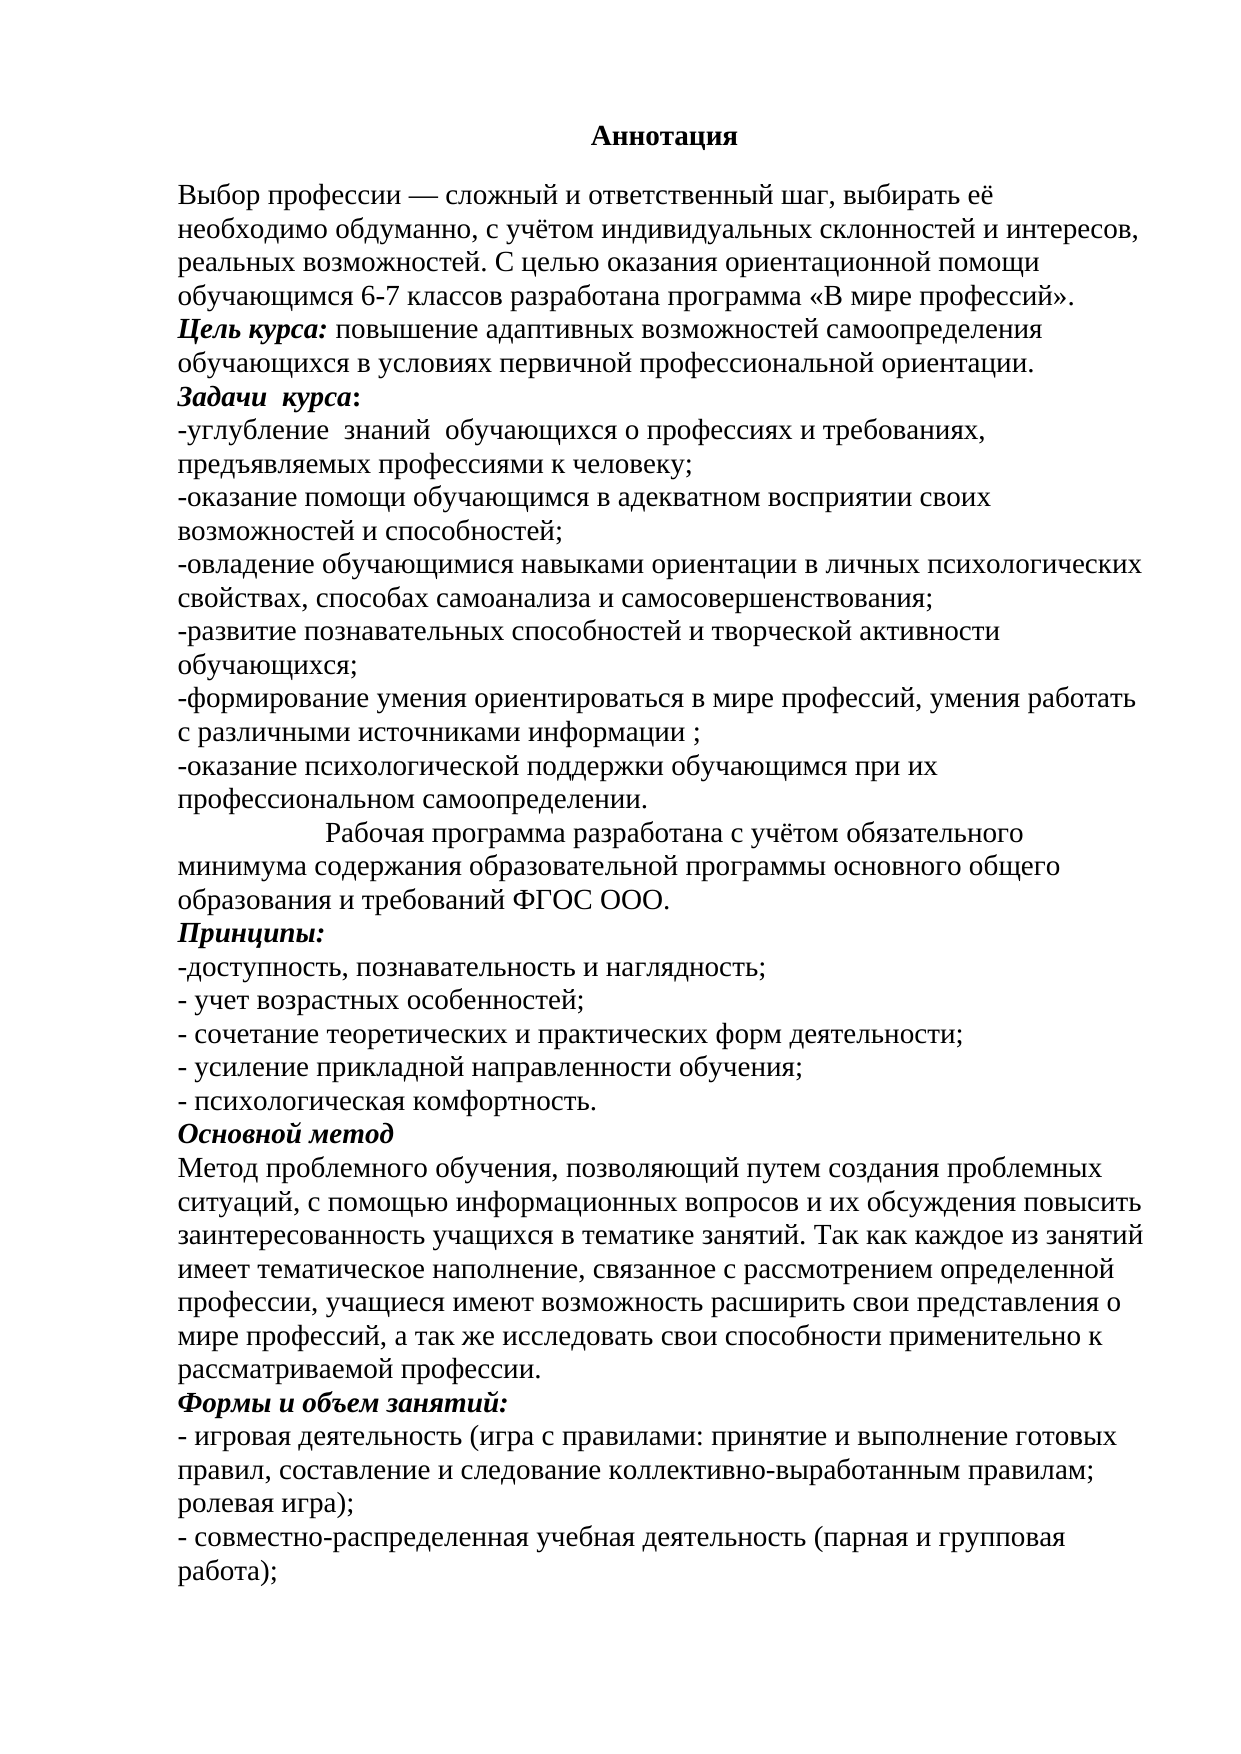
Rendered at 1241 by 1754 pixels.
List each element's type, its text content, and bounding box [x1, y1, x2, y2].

text Метод проблемного обучения, позволяющий путем создания проблемных ситуаций, с помощью информационных вопросов и их обсуждения повысить заинтересованность учащихся в тематике занятий. Так как каждое из занятий имеет тематическое наполнение, связанное с рассмотрением определенной профессии, учащиеся имеют возможность расширить свои представления о мире профессий, а так же исследовать свои способности применительно к рассматриваемой профессии. [177, 1150, 1152, 1385]
text - психологическая комфортность. [177, 1083, 1152, 1117]
text Рабочая программа разработана с учётом обязательного минимума содержания образовательной программы основного общего образования и требований ФГОС ООО. [177, 815, 1152, 915]
text -оказание помощи обучающимся в адекватном восприятии своих возможностей и способностей; [177, 479, 1152, 546]
text Основной метод [177, 1117, 1152, 1150]
text - игровая деятельность (игра с правилами: принятие и выполнение готовых правил, составление и следование коллективно-выработанным правилам; ролевая игра); [177, 1418, 1152, 1519]
text Выбор профессии — сложный и ответственный шаг, выбирать её необходимо обдуманно, с учётом индивидуальных склонностей и интересов, реальных возможностей. С целью оказания ориентационной помощи обучающимся 6-7 классов разработана программа «В мире профессий». [177, 177, 1152, 312]
text Задачи курса: [177, 379, 1152, 412]
text - совместно-распределенная учебная деятельность (парная и групповая работа); [177, 1519, 1152, 1586]
text -овладение обучающимися навыками ориентации в личных психологических свойствах, способах самоанализа и самосовершенствования; [177, 546, 1152, 613]
text -оказание психологической поддержки обучающимся при их профессиональном самоопределении. [177, 748, 1152, 815]
text - сочетание теоретических и практических форм деятельности; [177, 1016, 1152, 1049]
text - учет возрастных особенностей; [177, 982, 1152, 1016]
text Принципы: [177, 915, 1152, 949]
text -формирование умения ориентироваться в мире профессий, умения работать с различными источниками информации ; [177, 681, 1152, 748]
text Формы и объем занятий: [177, 1385, 1152, 1418]
text -углубление знаний обучающихся о профессиях и требованиях, предъявляемых профессиями к человеку; [177, 412, 1152, 479]
text -развитие познавательных способностей и творческой активности обучающихся; [177, 613, 1152, 681]
text Цель курса: повышение адаптивных возможностей самоопределения обучающихся в условиях первичной профессиональной ориентации. [177, 312, 1152, 379]
text Аннотация [177, 118, 1152, 152]
text -доступность, познавательность и наглядность; [177, 949, 1152, 982]
text - усиление прикладной направленности обучения; [177, 1049, 1152, 1083]
